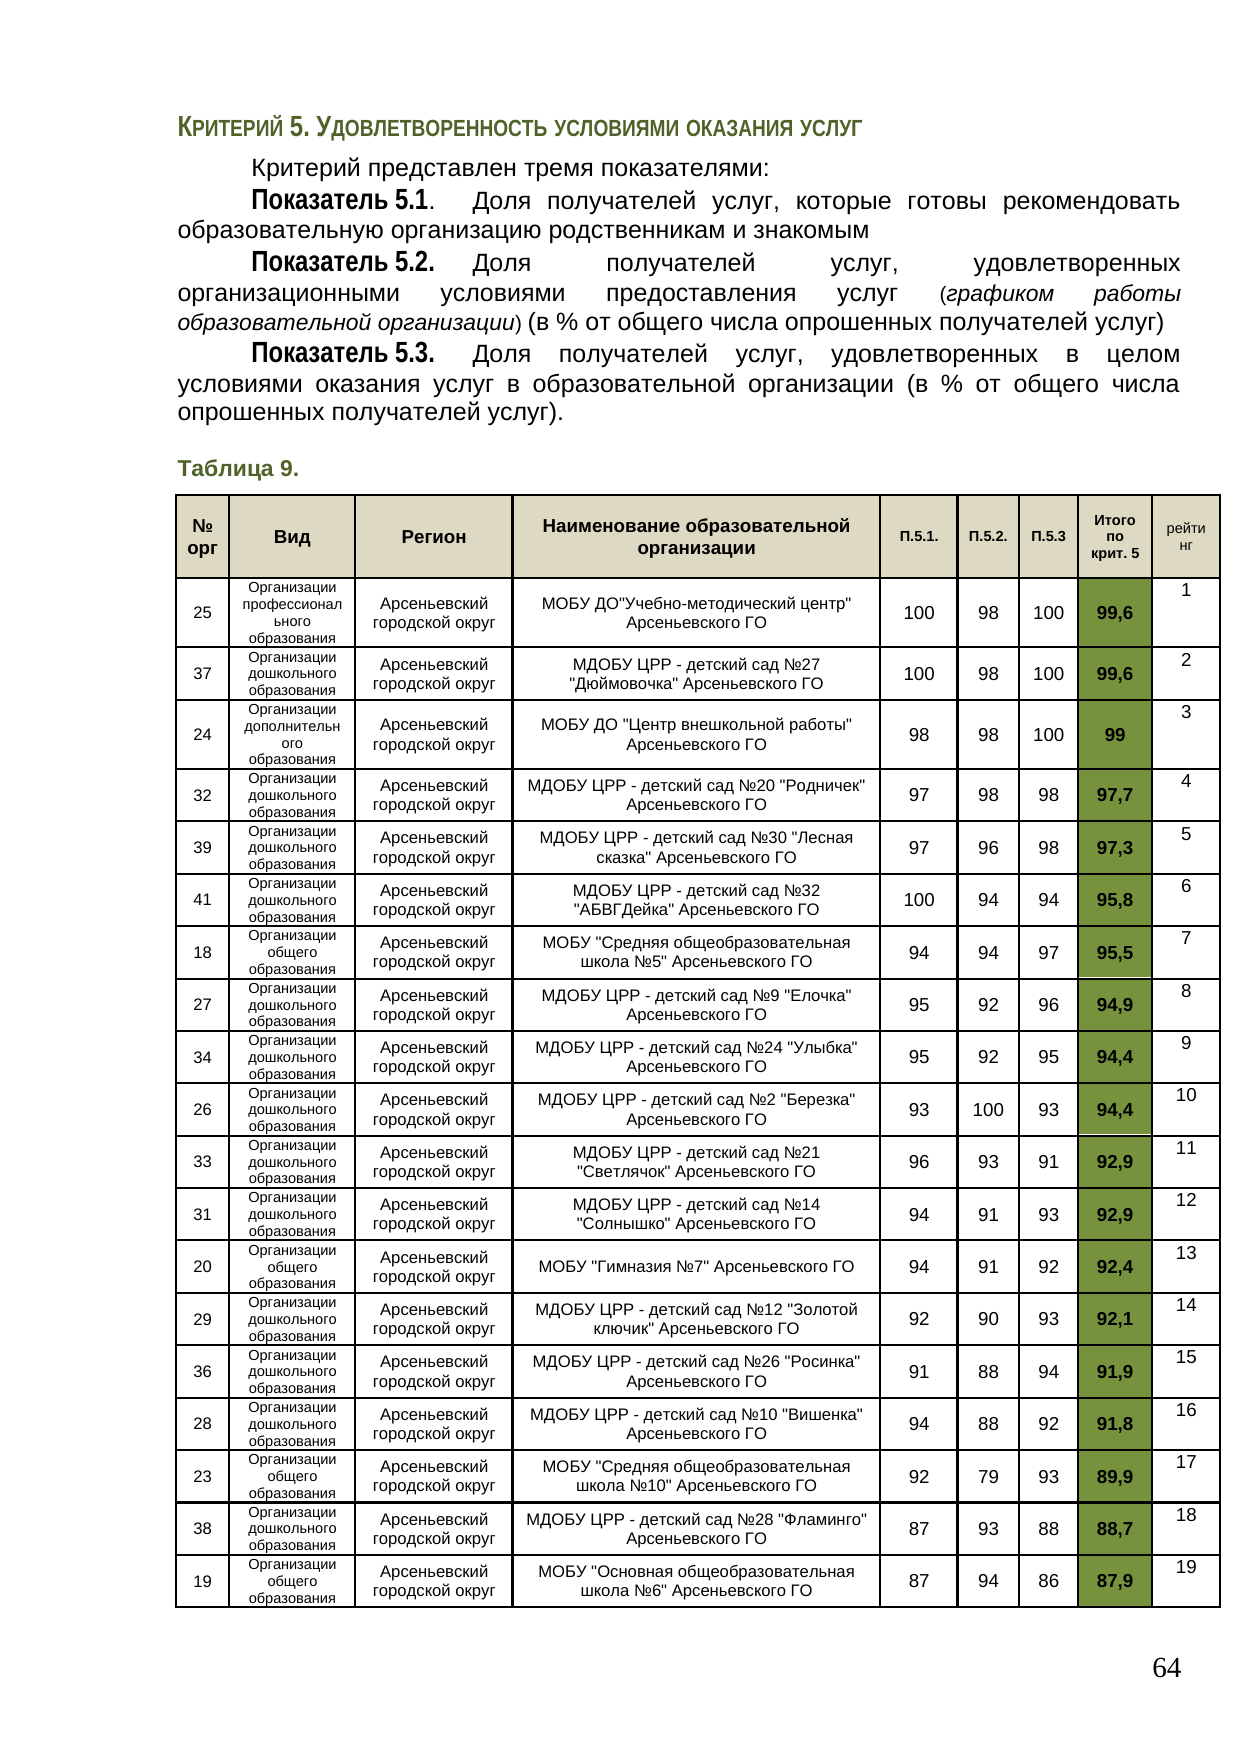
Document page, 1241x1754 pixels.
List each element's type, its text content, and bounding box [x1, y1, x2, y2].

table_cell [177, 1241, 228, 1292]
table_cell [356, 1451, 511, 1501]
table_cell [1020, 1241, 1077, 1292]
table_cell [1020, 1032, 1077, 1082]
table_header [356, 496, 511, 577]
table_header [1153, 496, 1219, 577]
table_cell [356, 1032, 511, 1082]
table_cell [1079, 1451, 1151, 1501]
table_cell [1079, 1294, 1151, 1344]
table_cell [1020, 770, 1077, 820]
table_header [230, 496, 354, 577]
text Таблица 9. [177, 455, 1181, 481]
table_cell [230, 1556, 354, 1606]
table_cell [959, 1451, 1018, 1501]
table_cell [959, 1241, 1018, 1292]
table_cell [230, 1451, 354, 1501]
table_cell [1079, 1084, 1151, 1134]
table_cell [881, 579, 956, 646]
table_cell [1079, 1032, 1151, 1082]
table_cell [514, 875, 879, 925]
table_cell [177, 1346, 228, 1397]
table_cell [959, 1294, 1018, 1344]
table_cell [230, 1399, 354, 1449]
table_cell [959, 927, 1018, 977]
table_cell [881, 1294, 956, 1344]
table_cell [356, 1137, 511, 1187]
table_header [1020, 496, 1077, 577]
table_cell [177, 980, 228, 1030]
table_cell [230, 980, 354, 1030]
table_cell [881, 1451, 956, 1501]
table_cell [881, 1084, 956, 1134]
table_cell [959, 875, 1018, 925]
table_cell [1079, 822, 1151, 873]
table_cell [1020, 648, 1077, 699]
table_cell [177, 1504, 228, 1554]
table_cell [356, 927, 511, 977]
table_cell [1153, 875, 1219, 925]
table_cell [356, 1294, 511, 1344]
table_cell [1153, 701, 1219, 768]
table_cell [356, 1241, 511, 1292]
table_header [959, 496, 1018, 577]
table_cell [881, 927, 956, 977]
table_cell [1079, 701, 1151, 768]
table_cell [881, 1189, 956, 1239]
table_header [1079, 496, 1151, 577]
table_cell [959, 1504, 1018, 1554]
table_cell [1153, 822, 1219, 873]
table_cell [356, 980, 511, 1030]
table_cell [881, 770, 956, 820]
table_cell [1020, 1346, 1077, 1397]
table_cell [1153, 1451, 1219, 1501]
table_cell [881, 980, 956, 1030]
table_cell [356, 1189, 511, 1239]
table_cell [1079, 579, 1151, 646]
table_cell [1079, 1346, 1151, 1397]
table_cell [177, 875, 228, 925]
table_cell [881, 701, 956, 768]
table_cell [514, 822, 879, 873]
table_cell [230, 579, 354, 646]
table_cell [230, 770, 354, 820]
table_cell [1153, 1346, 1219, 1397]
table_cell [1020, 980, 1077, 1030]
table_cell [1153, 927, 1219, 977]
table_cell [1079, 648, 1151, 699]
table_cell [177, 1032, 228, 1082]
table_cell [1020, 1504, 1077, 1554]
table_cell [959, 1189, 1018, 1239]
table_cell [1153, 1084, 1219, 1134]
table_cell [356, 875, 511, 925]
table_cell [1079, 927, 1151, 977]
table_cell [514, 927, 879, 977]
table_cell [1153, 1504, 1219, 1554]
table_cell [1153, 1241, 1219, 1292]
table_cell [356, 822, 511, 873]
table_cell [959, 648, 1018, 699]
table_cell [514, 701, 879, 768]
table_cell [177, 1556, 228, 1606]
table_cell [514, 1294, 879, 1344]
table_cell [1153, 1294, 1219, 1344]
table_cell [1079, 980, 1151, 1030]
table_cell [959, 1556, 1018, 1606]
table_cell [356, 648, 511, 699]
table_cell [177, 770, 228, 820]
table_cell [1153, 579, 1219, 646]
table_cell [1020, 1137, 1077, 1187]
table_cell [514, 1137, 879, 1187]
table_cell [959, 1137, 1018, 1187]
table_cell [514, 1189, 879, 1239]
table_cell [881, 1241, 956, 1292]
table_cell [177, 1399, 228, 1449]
text Показатель 5.2. Доля получателей услуг, удовлетворенных организационными условиями предоставления услуг (графиком работы образовательной организации) (в % от общего числа опрошенных получателей услуг) [177, 244, 1181, 335]
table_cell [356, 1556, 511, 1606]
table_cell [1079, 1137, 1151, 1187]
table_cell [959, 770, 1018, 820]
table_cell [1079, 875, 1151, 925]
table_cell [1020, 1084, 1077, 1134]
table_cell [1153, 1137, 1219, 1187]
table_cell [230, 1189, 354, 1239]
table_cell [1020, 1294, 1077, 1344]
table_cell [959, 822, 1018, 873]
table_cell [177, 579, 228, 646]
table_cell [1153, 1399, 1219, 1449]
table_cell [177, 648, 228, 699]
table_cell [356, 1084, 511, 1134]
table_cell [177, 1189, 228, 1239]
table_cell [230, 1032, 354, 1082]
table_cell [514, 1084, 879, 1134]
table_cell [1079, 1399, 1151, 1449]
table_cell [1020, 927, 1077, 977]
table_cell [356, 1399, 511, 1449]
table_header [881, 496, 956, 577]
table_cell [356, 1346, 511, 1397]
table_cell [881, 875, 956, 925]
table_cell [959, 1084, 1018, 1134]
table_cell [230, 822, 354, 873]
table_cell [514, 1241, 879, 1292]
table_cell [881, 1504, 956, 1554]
text Критерий представлен тремя показателями: [177, 153, 1181, 182]
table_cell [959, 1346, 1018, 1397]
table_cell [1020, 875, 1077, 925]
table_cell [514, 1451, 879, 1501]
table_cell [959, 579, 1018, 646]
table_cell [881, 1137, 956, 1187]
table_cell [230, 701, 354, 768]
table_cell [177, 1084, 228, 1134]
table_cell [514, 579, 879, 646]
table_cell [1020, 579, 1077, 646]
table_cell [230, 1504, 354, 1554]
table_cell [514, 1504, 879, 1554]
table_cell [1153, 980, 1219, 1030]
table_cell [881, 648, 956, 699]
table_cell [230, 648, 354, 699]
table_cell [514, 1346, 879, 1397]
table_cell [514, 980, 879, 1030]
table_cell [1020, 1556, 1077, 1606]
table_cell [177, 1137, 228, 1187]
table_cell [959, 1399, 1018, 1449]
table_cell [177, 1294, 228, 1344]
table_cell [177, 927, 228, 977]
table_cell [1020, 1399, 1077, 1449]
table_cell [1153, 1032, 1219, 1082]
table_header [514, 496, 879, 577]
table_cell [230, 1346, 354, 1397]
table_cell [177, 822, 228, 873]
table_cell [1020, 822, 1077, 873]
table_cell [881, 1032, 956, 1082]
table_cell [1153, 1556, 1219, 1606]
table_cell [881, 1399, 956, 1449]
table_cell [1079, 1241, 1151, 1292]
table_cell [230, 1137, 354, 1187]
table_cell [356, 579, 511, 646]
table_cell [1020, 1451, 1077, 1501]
subtitle Критерий 5. Удовлетворенность условиями оказания услуг [177, 109, 1181, 143]
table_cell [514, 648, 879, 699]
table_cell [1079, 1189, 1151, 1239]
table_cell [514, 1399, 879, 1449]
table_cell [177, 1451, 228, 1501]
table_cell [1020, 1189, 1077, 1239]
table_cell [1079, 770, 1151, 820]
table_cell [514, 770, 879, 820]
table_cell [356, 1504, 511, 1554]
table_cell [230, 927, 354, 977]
text Показатель 5.3. Доля получателей услуг, удовлетворенных в целом условиями оказания услуг в образовательной организации (в % от общего числа опрошенных получателей услуг). [177, 335, 1181, 426]
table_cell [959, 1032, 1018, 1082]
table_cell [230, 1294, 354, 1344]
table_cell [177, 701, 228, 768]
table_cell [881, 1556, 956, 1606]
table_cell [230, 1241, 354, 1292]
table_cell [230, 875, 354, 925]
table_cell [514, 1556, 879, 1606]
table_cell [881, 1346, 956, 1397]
text Показатель 5.1. Доля получателей услуг, которые готовы рекомендовать образовательную организацию родственникам и знакомым [177, 182, 1181, 244]
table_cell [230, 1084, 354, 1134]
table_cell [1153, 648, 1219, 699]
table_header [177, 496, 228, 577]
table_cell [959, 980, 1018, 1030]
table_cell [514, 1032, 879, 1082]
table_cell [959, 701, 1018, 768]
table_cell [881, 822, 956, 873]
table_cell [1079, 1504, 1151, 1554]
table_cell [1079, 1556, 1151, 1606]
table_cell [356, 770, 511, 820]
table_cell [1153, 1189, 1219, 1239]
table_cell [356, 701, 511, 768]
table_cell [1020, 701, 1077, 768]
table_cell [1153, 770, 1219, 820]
